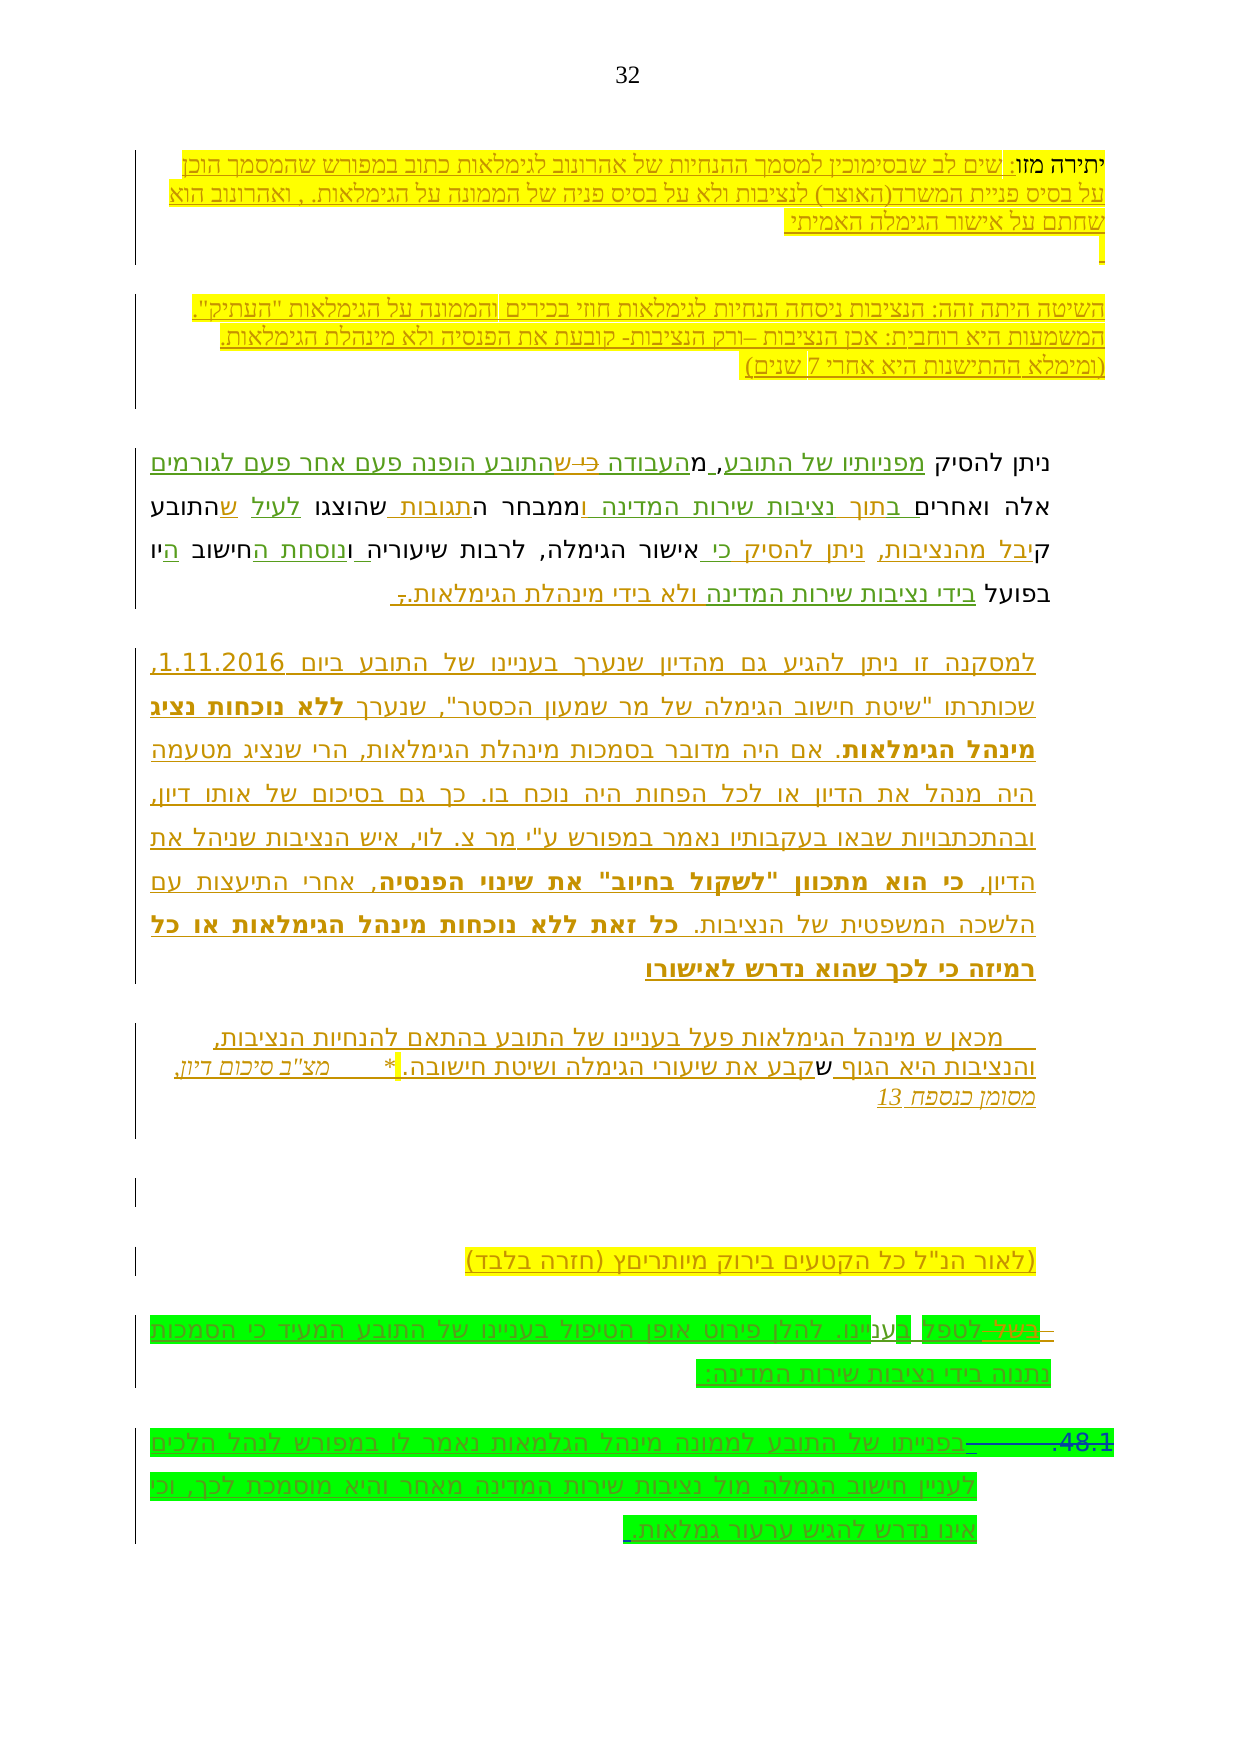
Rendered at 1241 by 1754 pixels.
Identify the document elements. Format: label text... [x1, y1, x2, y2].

text יתירה מזו [150, 150, 1105, 265]
text ניתן להסיק ,מאלה ואחריםממבחר השהוצגו התובע ק אישור הגימלה, לרבות שיעוריהוחישוב יובפועל [150, 448, 1051, 608]
text ש [150, 1023, 1036, 1110]
